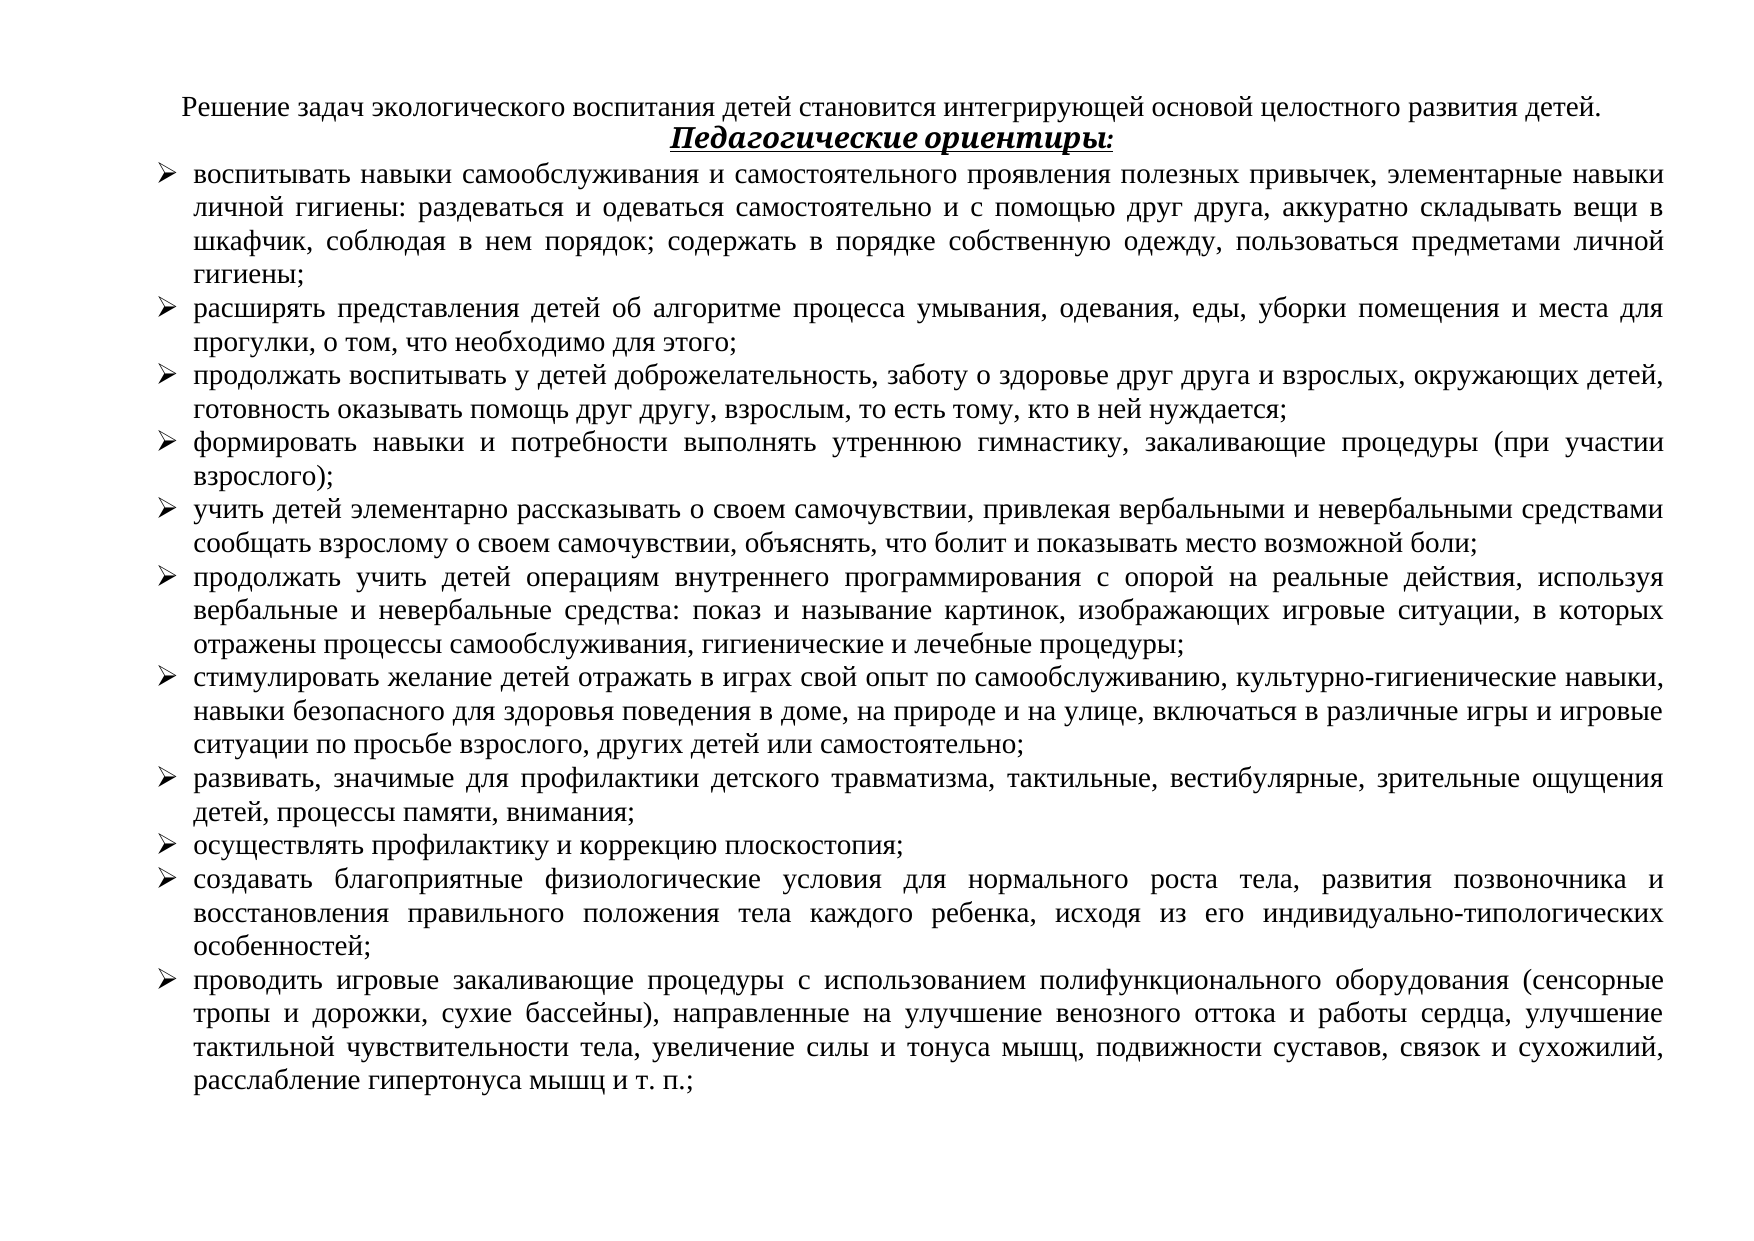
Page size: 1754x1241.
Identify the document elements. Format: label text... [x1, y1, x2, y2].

list стимулировать желание детей отражать в играх свой опыт по самообслуживанию, культурно-гигиенические навыки, навыки безопасного для здоровья поведения в доме, на природе и на улице, включаться в различные игры и игровые ситуации по просьбе взрослого, других детей или самостоятельно; [156, 659, 1665, 760]
list продолжать учить детей операциям внутреннего программирования с опорой на реальные действия, используя вербальные и невербальные средства: показ и называние картинок, изображающих игровые ситуации, в которых отражены процессы самообслуживания, гигиенические и лечебные процедуры; [156, 559, 1665, 659]
list создавать благоприятные физиологические условия для нормального роста тела, развития позвоночника и восстановления правильного положения тела каждого ребенка, исходя из его индивидуально-типологических особенностей; [156, 861, 1665, 962]
list продолжать воспитывать у детей доброжелательность, заботу о здоровье друг друга и взрослых, окружающих детей, готовность оказывать помощь друг другу, взрослым, то есть тому, кто в ней нуждается; [156, 357, 1665, 424]
list проводить игровые закаливающие процедуры с использованием полифункционального оборудования (сенсорные тропы и дорожки, сухие бассейны), направленные на улучшение венозного оттока и работы сердца, улучшение тактильной чувствительности тела, увеличение силы и тонуса мышц, подвижности суставов, связок и сухожилий, расслабление гипертонуса мышц и т. п.; [156, 962, 1665, 1096]
list развивать, значимые для профилактики детского травматизма, тактильные, вестибулярные, зрительные ощущения детей, процессы памяти, внимания; [156, 760, 1665, 827]
list расширять представления детей об алгоритме процесса умывания, одевания, еды, уборки помещения и места для прогулки, о том, что необходимо для этого; [156, 290, 1665, 357]
list воспитывать навыки самообслуживания и самостоятельного проявления полезных привычек, элементарные навыки личной гигиены: раздеваться и одеваться самостоятельно и с помощью друг друга, аккуратно складывать вещи в шкафчик, соблюдая в нем порядок; содержать в порядке собственную одежду, пользоваться предметами личной гигиены; [156, 156, 1665, 290]
text Педагогические ориентиры: [118, 122, 1665, 156]
list осуществлять профилактику и коррекцию плоскостопия; [156, 827, 1665, 861]
text Решение задач экологического воспитания детей становится интегрирующей основой целостного развития детей. [118, 89, 1665, 122]
list учить детей элементарно рассказывать о своем самочувствии, привлекая вербальными и невербальными средствами сообщать взрослому о своем самочувствии, объяснять, что болит и показывать место возможной боли; [156, 492, 1665, 559]
list формировать навыки и потребности выполнять утреннюю гимнастику, закаливающие процедуры (при участии взрослого); [156, 424, 1665, 492]
